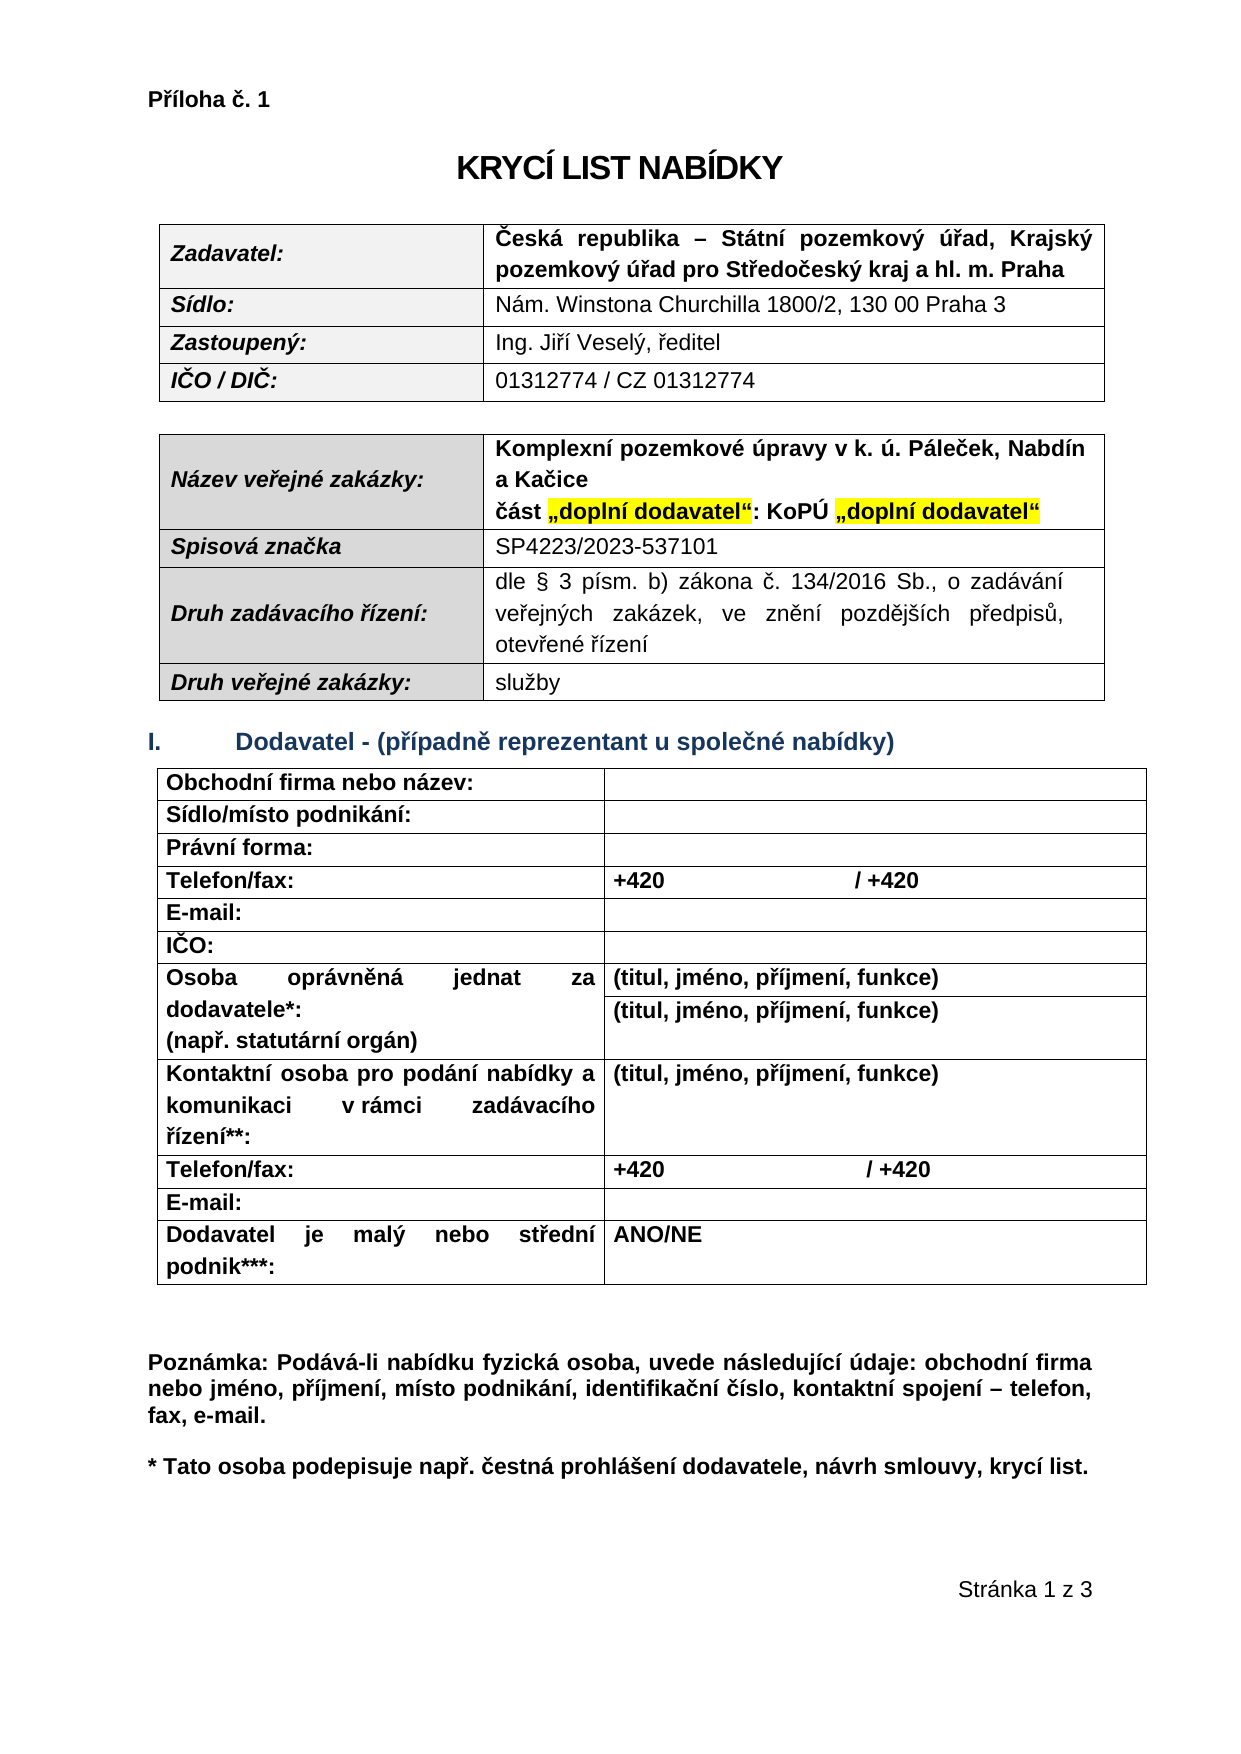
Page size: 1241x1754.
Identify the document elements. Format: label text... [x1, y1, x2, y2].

table_cell [605, 834, 1146, 866]
table_cell Ing. Jiří Veselý, ředitel [484, 327, 1104, 363]
table_cell IČO: [158, 932, 604, 963]
table_cell E-mail: [158, 1189, 604, 1220]
table_cell [605, 801, 1146, 833]
table_cell Druh veřejné zakázky: [160, 664, 483, 700]
table_cell Sídlo: [160, 289, 483, 326]
table_cell IČO / DIČ: [160, 364, 483, 401]
table_cell (titul, jméno, příjmení, funkce) [605, 1060, 1146, 1155]
table_cell Sídlo/místo podnikání: [158, 801, 604, 833]
table_cell Osoba oprávněná jednat za dodavatele*: (např. statutární orgán) [158, 964, 604, 1059]
table_cell +420 / +420 [605, 1156, 1146, 1187]
table_cell ANO/NE [605, 1221, 1146, 1284]
table_cell Právní forma: [158, 834, 604, 866]
table_cell [605, 1189, 1146, 1220]
table_cell dle § 3 písm. b) zákona č. 134/2016 Sb., o zadávání veřejných zakázek, ve znění pozdějších předpisů, otevřené řízení [484, 568, 1104, 663]
table_cell Telefon/fax: [158, 867, 604, 898]
table_cell Zastoupený: [160, 327, 483, 363]
table_cell [605, 932, 1146, 963]
table_cell 01312774 / CZ 01312774 [484, 364, 1104, 401]
table_header Česká republika – Státní pozemkový úřad, Krajský pozemkový úřad pro Středočeský kraj a hl. m. Praha [484, 225, 1104, 288]
table_cell +420 / +420 [605, 867, 1146, 898]
table_cell [605, 899, 1146, 931]
table_cell Nám. Winstona Churchilla 1800/2, 130 00 Praha 3 [484, 289, 1104, 326]
subtitle Dodavatel - (případně reprezentant u společné nabídky) [148, 726, 1093, 755]
table_cell (titul, jméno, příjmení, funkce) [605, 964, 1146, 996]
title Krycí list nabídky [148, 148, 1093, 186]
table_header Komplexní pozemkové úpravy v k. ú. Páleček, Nabdín a Kačice část „doplní dodavatel“: KoPÚ „doplní dodavatel“ [484, 435, 1104, 529]
table_header Zadavatel: [160, 225, 483, 288]
table_cell Telefon/fax: [158, 1156, 604, 1187]
table_cell služby [484, 664, 1104, 700]
table_header [605, 769, 1146, 800]
table_cell Druh zadávacího řízení: [160, 568, 483, 663]
text * Tato osoba podepisuje např. čestná prohlášení dodavatele, návrh smlouvy, krycí list. [148, 1453, 1093, 1479]
table_header Obchodní firma nebo název: [158, 769, 604, 800]
text Poznámka: Podává-li nabídku fyzická osoba, uvede následující údaje: obchodní firma nebo jméno, příjmení, místo podnikání, identifikační číslo, kontaktní spojení – telefon, fax, e-mail. [148, 1349, 1093, 1428]
table_cell Dodavatel je malý nebo střední podnik***: [158, 1221, 604, 1284]
table_header Název veřejné zakázky: [160, 435, 483, 529]
table_cell Kontaktní osoba pro podání nabídky a komunikaci v rámci zadávacího řízení**: [158, 1060, 604, 1155]
table_cell E-mail: [158, 899, 604, 931]
table_cell Spisová značka [160, 530, 483, 567]
table_cell SP4223/2023-537101 [484, 530, 1104, 567]
table_cell (titul, jméno, příjmení, funkce) [605, 997, 1146, 1059]
